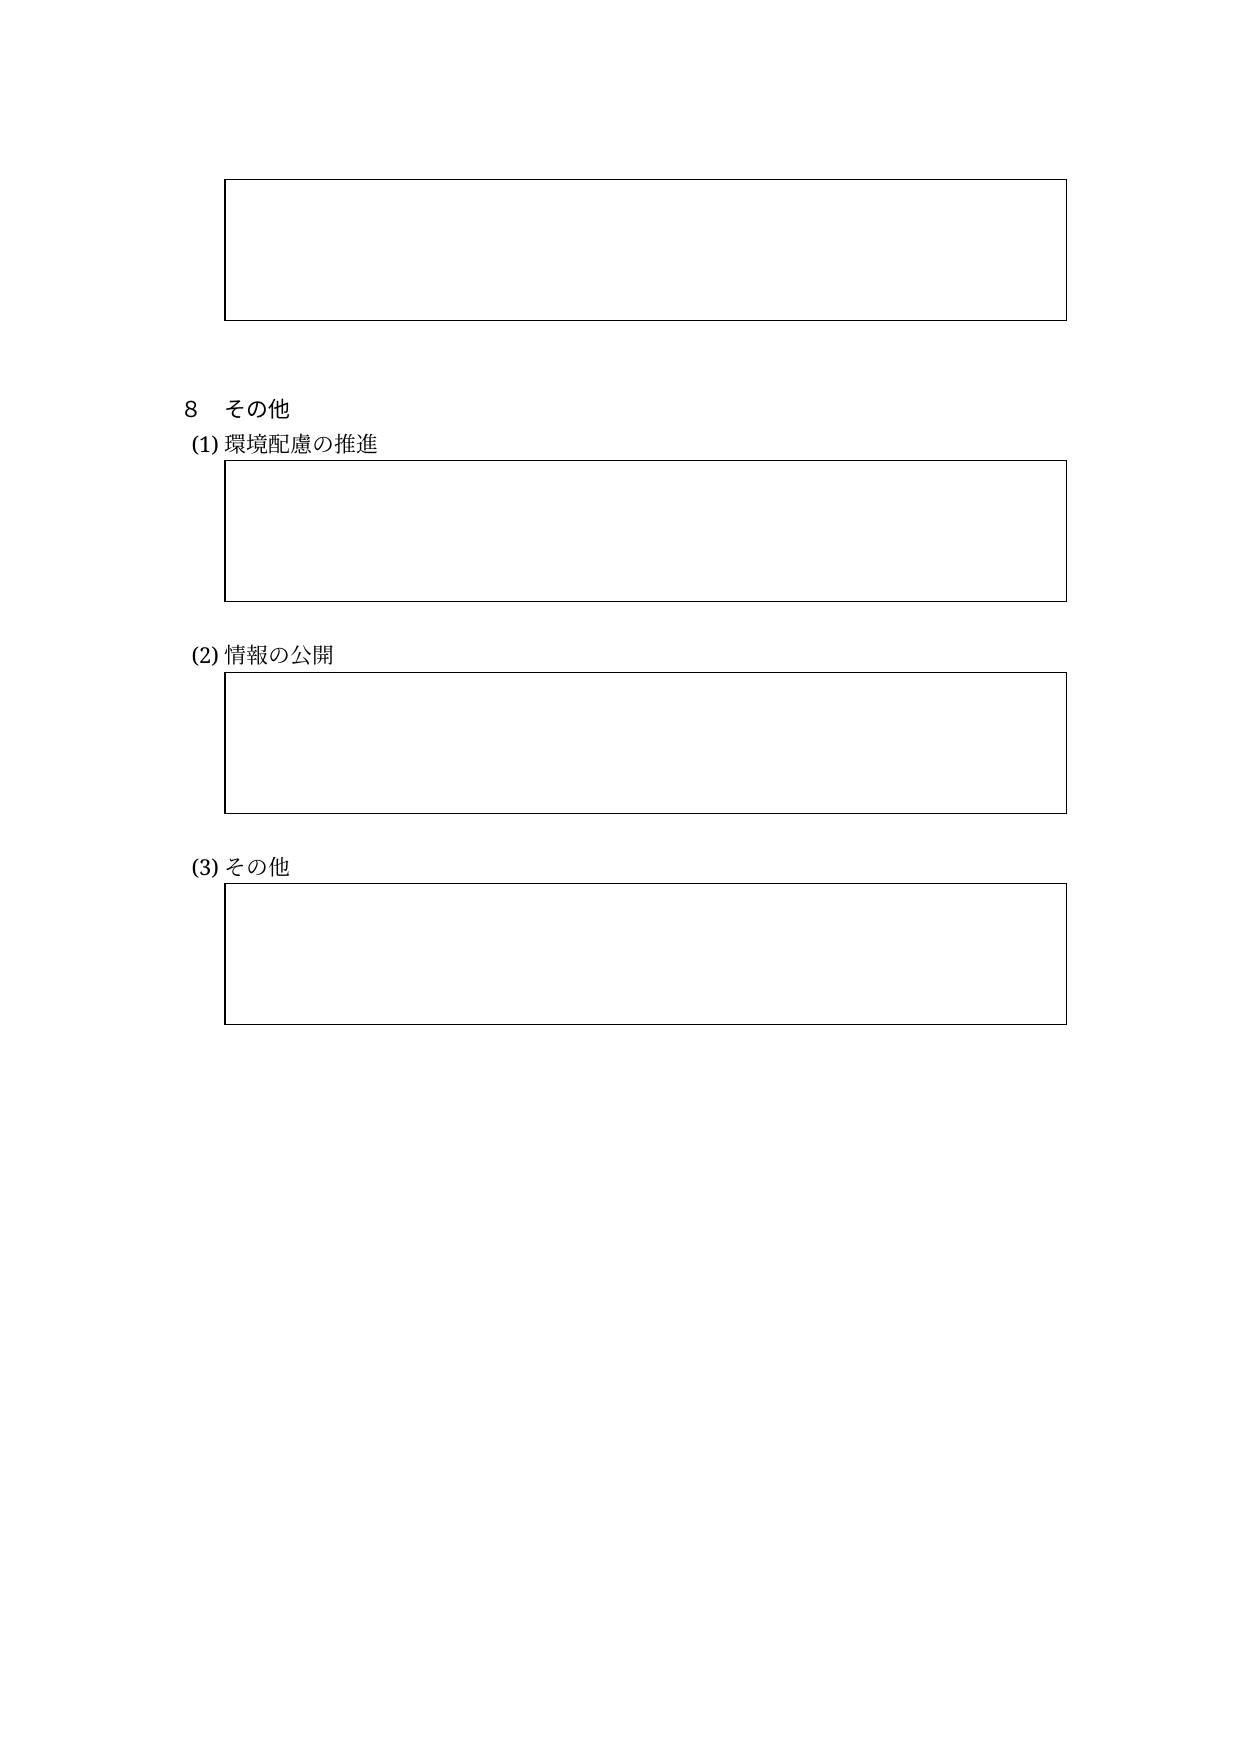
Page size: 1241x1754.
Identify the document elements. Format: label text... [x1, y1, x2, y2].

table_header [226, 673, 1066, 812]
text ８ その他 [181, 391, 1060, 425]
table_header [226, 884, 1066, 1024]
table_header [226, 461, 1066, 601]
text (3) その他 [181, 848, 1060, 883]
text (2) 情報の公開 [181, 637, 1060, 672]
text (1) 環境配慮の推進 [181, 425, 1060, 460]
table_header [226, 180, 1066, 320]
